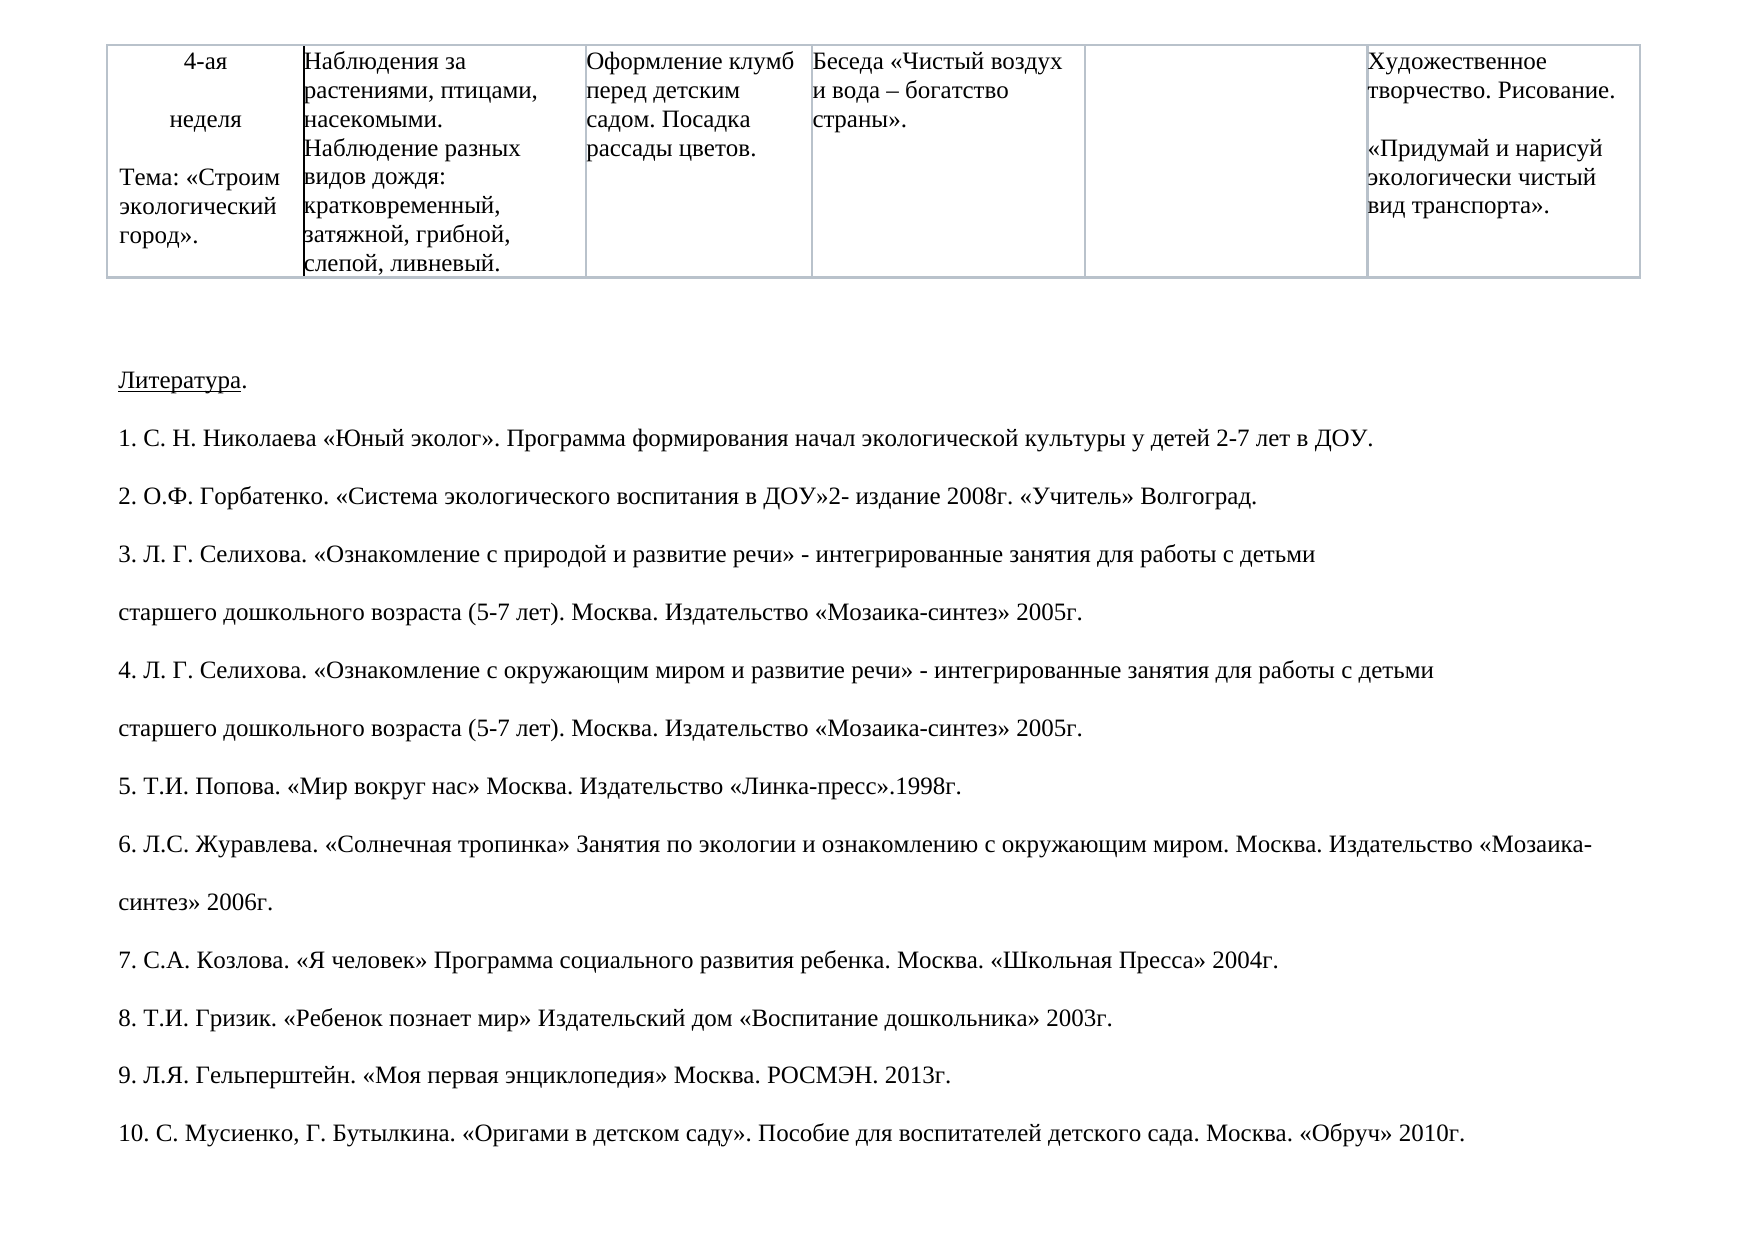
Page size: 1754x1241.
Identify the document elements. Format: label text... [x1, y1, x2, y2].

table_cell [1086, 46, 1366, 276]
table_cell 4-ая неделя Тема: «Строим экологический город». [108, 46, 303, 276]
text 4. Л. Г. Селихова. «Ознакомление с окружающим миром и развитие речи» - интегрированные занятия для работы с детьми [118, 655, 1636, 684]
table_cell Наблюдения за растениями, птицами, насекомыми. Наблюдение разных видов дождя: кратковременный, затяжной, грибной, слепой, ливневый. [305, 46, 585, 276]
text 8. Т.И. Гризик. «Ребенок познает мир» Издательский дом «Воспитание дошкольника» 2003г. [118, 1003, 1636, 1031]
text 9. Л.Я. Гельперштейн. «Моя первая энциклопедия» Москва. РОСМЭН. 2013г. [118, 1061, 1636, 1089]
text 3. Л. Г. Селихова. «Ознакомление с природой и развитие речи» - интегрированные занятия для работы с детьми [118, 539, 1636, 568]
text 10. С. Мусиенко, Г. Бутылкина. «Оригами в детском саду». Пособие для воспитателей детского сада. Москва. «Обруч» 2010г. [118, 1118, 1636, 1147]
text 2. О.Ф. Горбатенко. «Система экологического воспитания в ДОУ»2- издание 2008г. «Учитель» Волгоград. [118, 481, 1636, 510]
table_cell Художественное творчество. Рисование. «Придумай и нарисуй экологически чистый вид транспорта». [1369, 46, 1639, 276]
text 7. С.А. Козлова. «Я человек» Программа социального развития ребенка. Москва. «Школьная Пресса» 2004г. [118, 945, 1636, 973]
text старшего дошкольного возраста (5-7 лет). Москва. Издательство «Мозаика-синтез» 2005г. [118, 597, 1636, 626]
text 1. С. Н. Николаева «Юный эколог». Программа формирования начал экологической культуры у детей 2-7 лет в ДОУ. [118, 423, 1636, 452]
table_cell Оформление клумб перед детским садом. Посадка рассады цветов. [587, 46, 811, 276]
text старшего дошкольного возраста (5-7 лет). Москва. Издательство «Мозаика-синтез» 2005г. [118, 713, 1636, 742]
text 6. Л.С. Журавлева. «Солнечная тропинка» Занятия по экологии и ознакомлению с окружающим миром. Москва. Издательство «Мозаика- [118, 829, 1636, 858]
text 5. Т.И. Попова. «Мир вокруг нас» Москва. Издательство «Линка-пресс».1998г. [118, 771, 1636, 800]
text Литература. [118, 366, 1636, 394]
table_cell Беседа «Чистый воздух и вода – богатство страны». [813, 46, 1084, 276]
text синтез» 2006г. [118, 887, 1636, 916]
